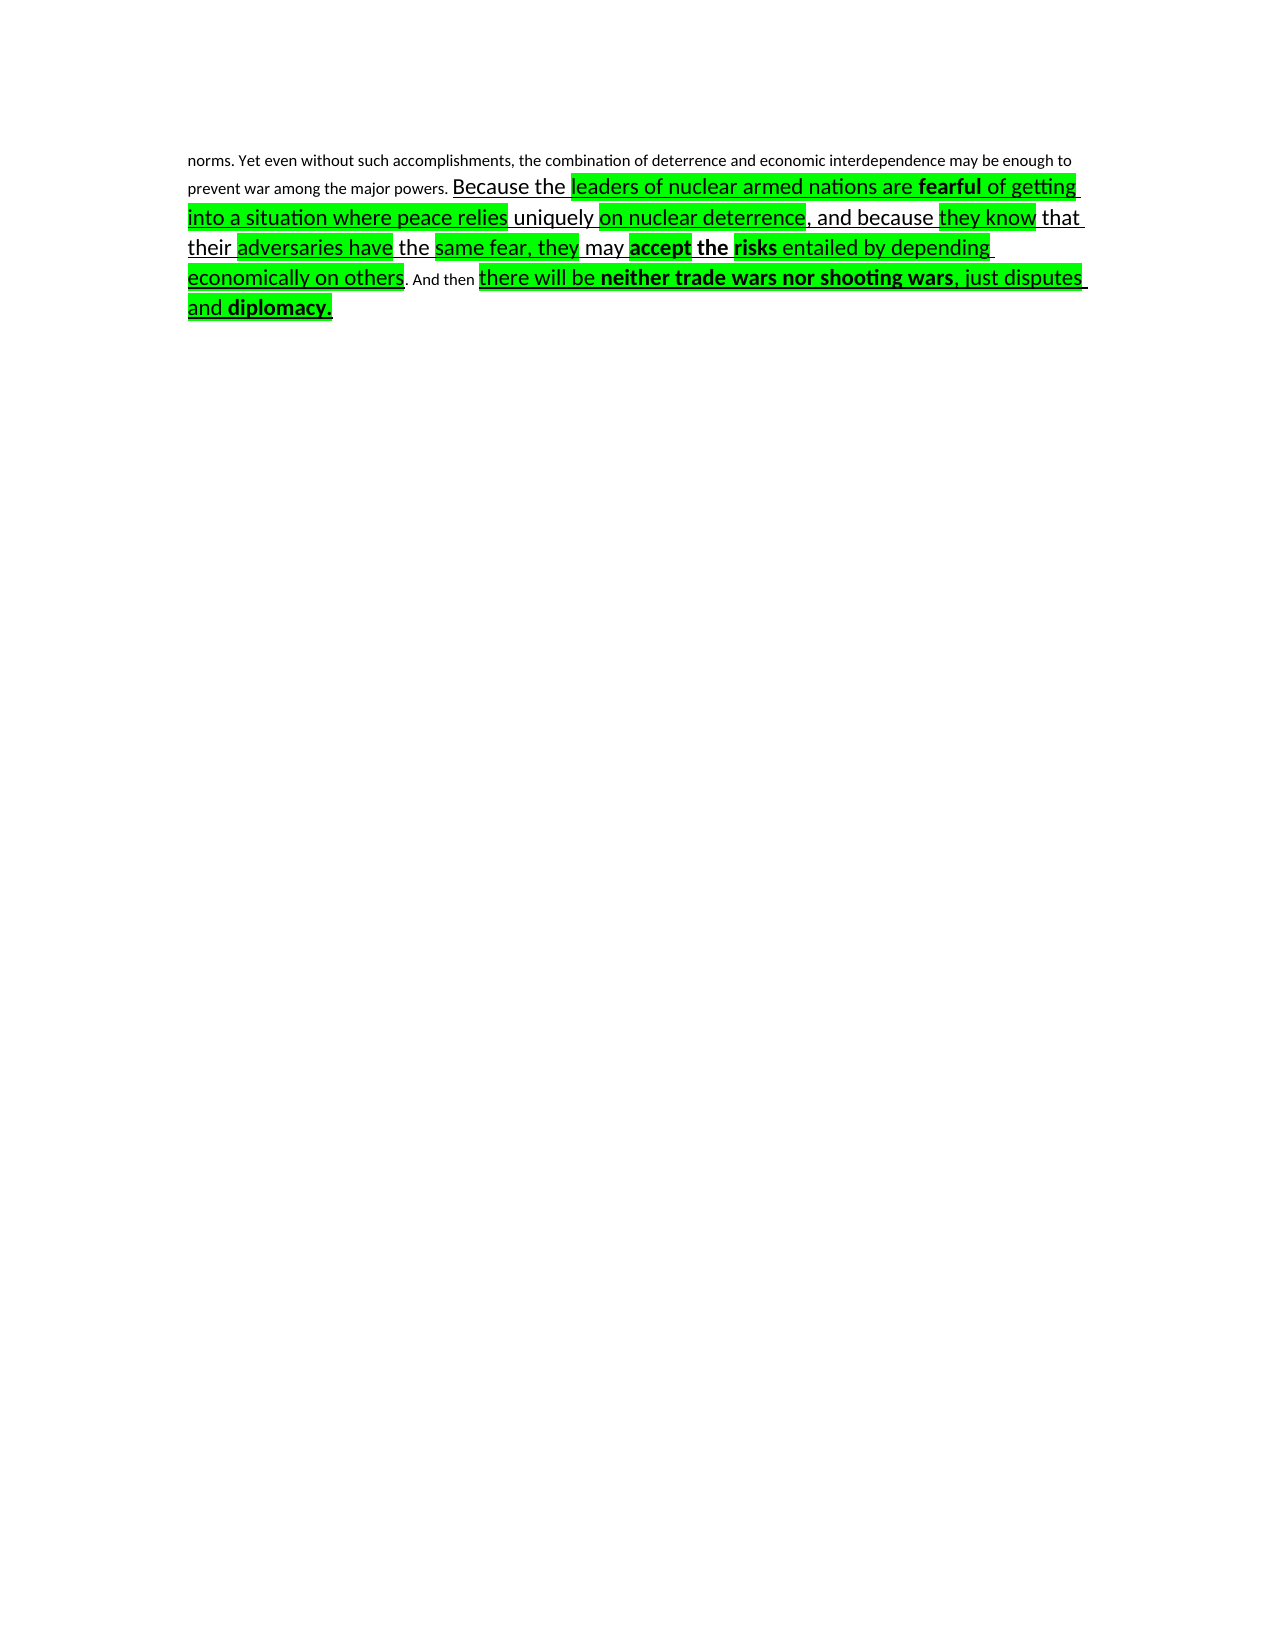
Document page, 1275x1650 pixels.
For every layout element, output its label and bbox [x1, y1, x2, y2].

text [187, 150, 1087, 321]
